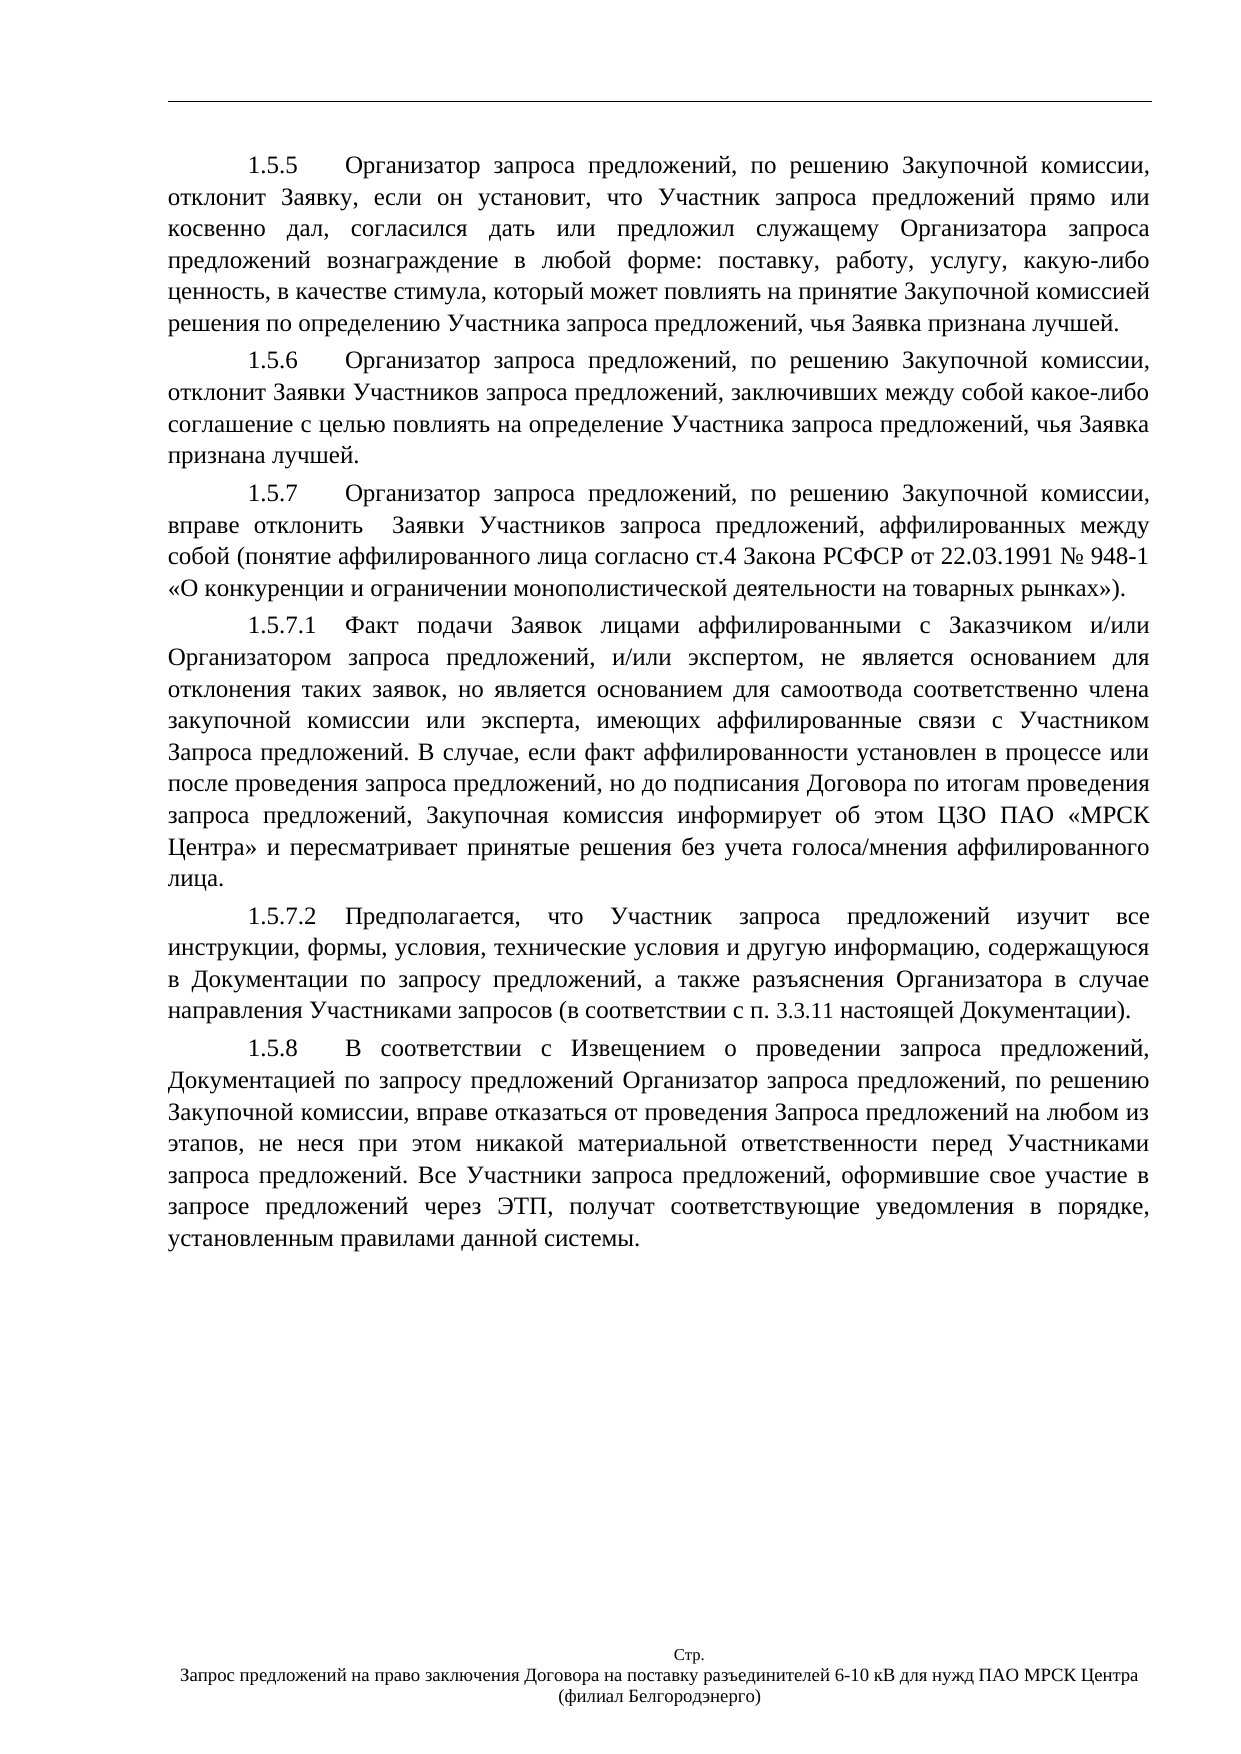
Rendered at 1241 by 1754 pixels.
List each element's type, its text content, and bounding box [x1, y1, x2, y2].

list Организатор запроса предложений, по решению Закупочной комиссии, вправе отклонить Заявки Участников запроса предложений, аффилированных между собой (понятие аффилированного лица согласно ст.4 Закона РСФСР от 22.03.1991 № 948-1 «О конкуренции и ограничении монополистической деятельности на товарных рынках»). [168, 478, 1150, 602]
list Предполагается, что Участник запроса предложений изучит все инструкции, формы, условия, технические условия и другую информацию, содержащуюся в Документации по запросу предложений, а также разъяснения Организатора в случае направления Участниками запросов (в соответствии с п. 3.3.11 настоящей Документации). [168, 901, 1150, 1024]
list Организатор запроса предложений, по решению Закупочной комиссии, отклонит Заявку, если он установит, что Участник запроса предложений прямо или косвенно дал, согласился дать или предложил служащему Организатора запроса предложений вознаграждение в любой форме: поставку, работу, услугу, какую-либо ценность, в качестве стимула, который может повлиять на принятие Закупочной комиссией решения по определению Участника запроса предложений, чья Заявка признана лучшей. [168, 150, 1150, 337]
list В соответствии с Извещением о проведении запроса предложений, Документацией по запросу предложений Организатор запроса предложений, по решению Закупочной комиссии, вправе отказаться от проведения Запроса предложений на любом из этапов, не неся при этом никакой материальной ответственности перед Участниками запроса предложений. Все Участники запроса предложений, оформившие свое участие в запросе предложений через ЭТП, получат соответствующие уведомления в порядке, установленным правилами данной системы. [168, 1033, 1150, 1252]
list Факт подачи Заявок лицами аффилированными с Заказчиком и/или Организатором запроса предложений, и/или экспертом, не является основанием для отклонения таких заявок, но является основанием для самоотвода соответственно члена закупочной комиссии или эксперта, имеющих аффилированные связи с Участником Запроса предложений. В случае, если факт аффилированности установлен в процессе или после проведения запроса предложений, но до подписания Договора по итогам проведения запроса предложений, Закупочная комиссия информирует об этом ЦЗО ПАО «МРСК Центра» и пересматривает принятые решения без учета голоса/мнения аффилированного лица. [168, 611, 1150, 892]
list Организатор запроса предложений, по решению Закупочной комиссии, отклонит Заявки Участников запроса предложений, заключивших между собой какое-либо соглашение с целью повлиять на определение Участника запроса предложений, чья Заявка признана лучшей. [168, 346, 1150, 469]
